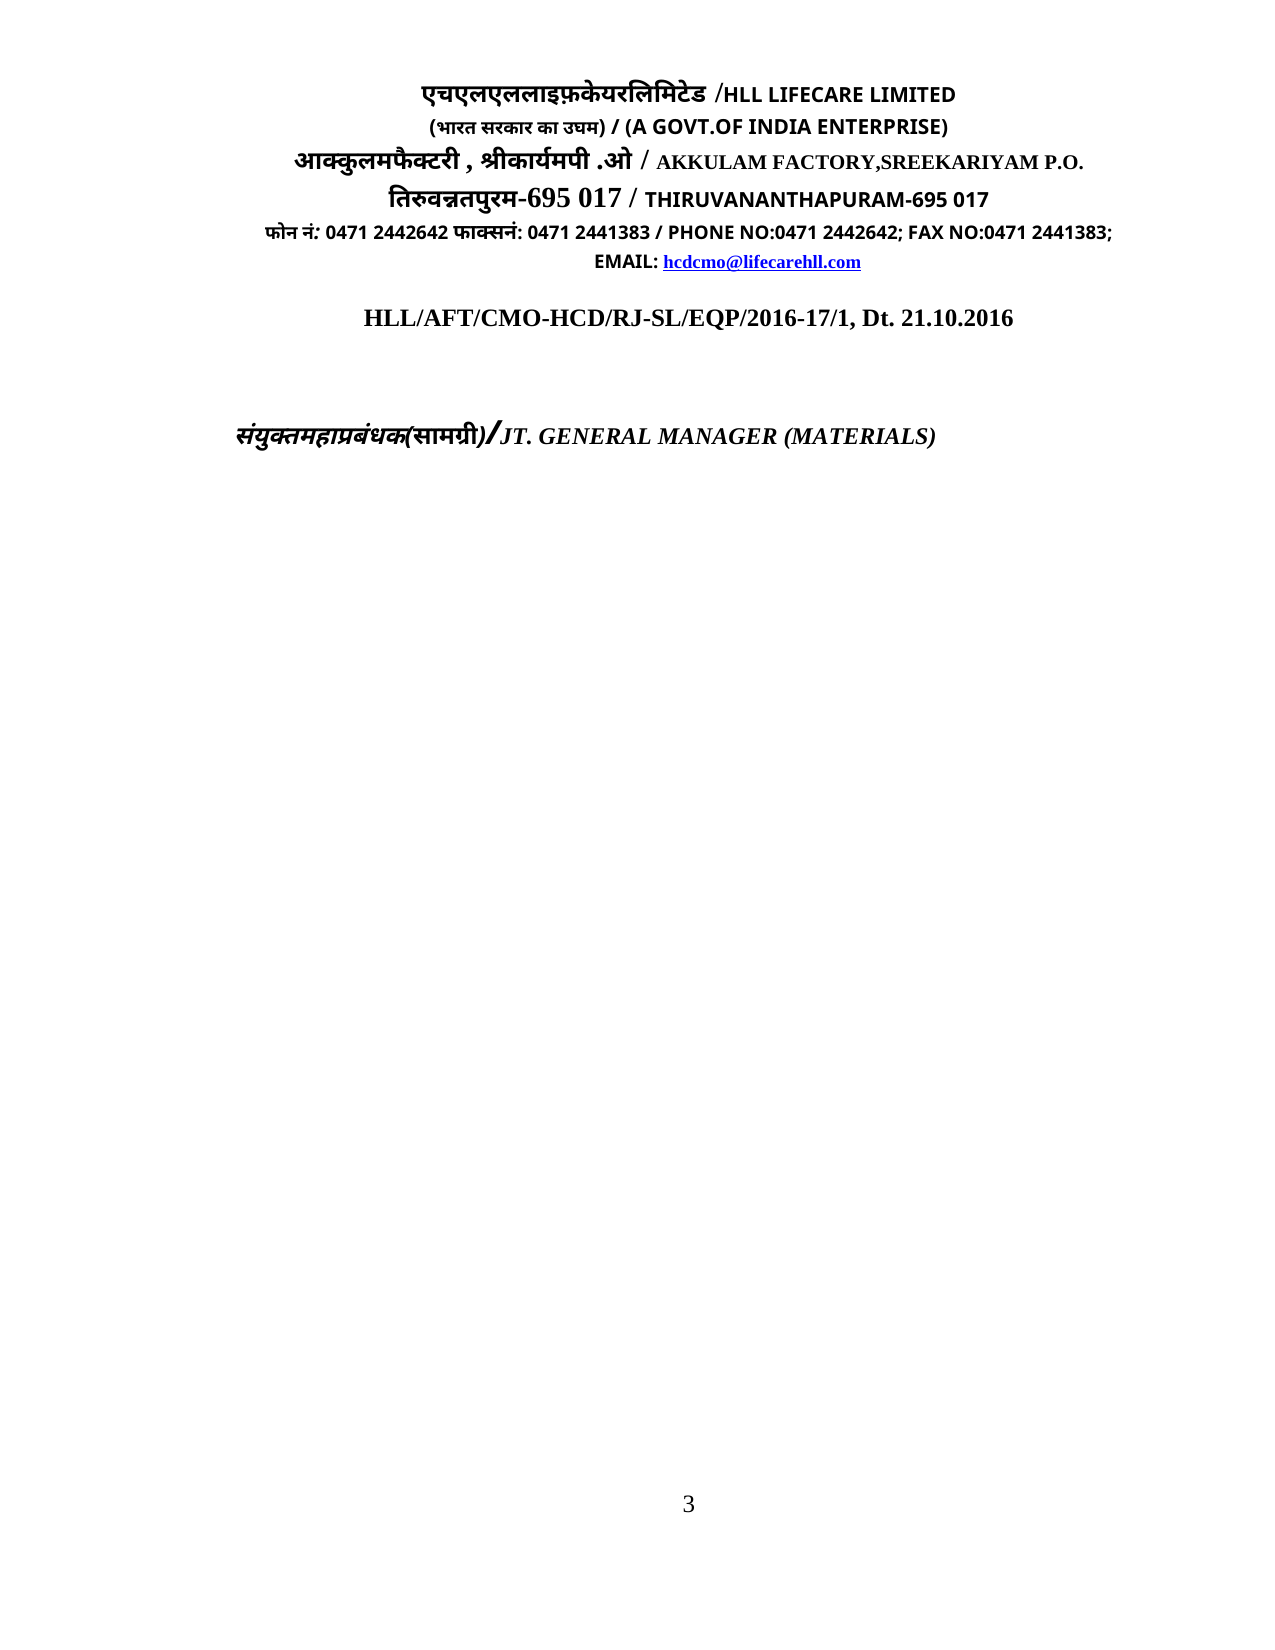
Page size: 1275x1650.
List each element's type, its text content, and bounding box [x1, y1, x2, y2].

text संयुक्तमहाप्रबंधक(सामग्री)/JT. GENERAL MANAGER (MATERIALS) [233, 409, 1200, 455]
